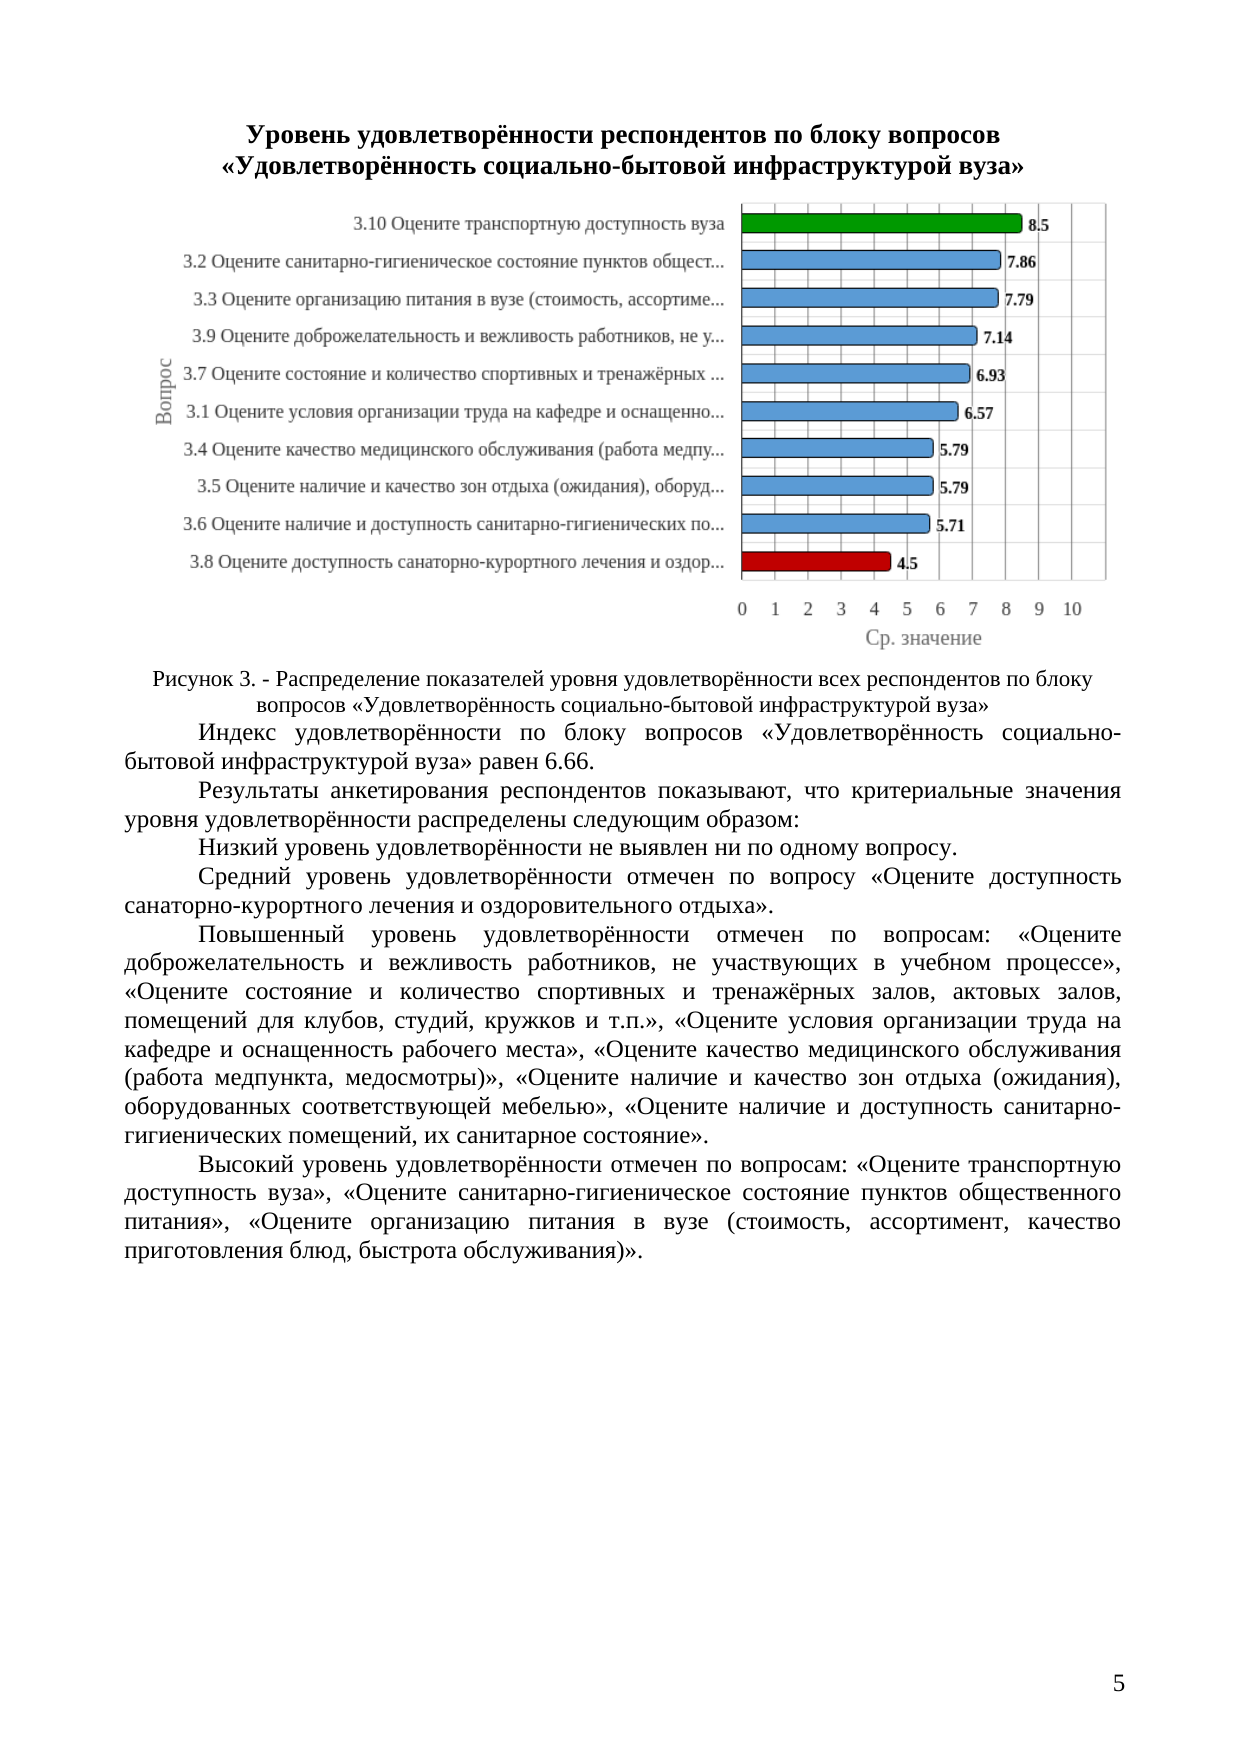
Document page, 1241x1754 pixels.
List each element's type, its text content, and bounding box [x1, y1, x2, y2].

text Индекс удовлетворённости по блоку вопросов «Удовлетворённость социально-бытовой инфраструктурой вуза» равен 6.66. [124, 717, 1122, 775]
picture [124, 192, 1129, 665]
subtitle Уровень удовлетворённости респондентов по блоку вопросов «Удовлетворённость социально-бытовой инфраструктурой вуза» [124, 118, 1122, 180]
text Рисунок 3. - Распределение показателей уровня удовлетворённости всех респондентов по блоку вопросов «Удовлетворённость социально-бытовой инфраструктурой вуза» [124, 665, 1122, 717]
text Результаты анкетирования респондентов показывают, что критериальные значения уровня удовлетворённости распределены следующим образом: [124, 775, 1122, 832]
text Высокий уровень удовлетворённости отмечен по вопросам: «Оцените транспортную доступность вуза», «Оцените санитарно-гигиеническое состояние пунктов общественного питания», «Оцените организацию питания в вузе (стоимость, ассортимент, качество приготовления блюд, быстрота обслуживания)». [124, 1149, 1122, 1264]
text Средний уровень удовлетворённости отмечен по вопросу «Оцените доступность санаторно-курортного лечения и оздоровительного отдыха». [124, 861, 1122, 919]
text Повышенный уровень удовлетворённости отмечен по вопросам: «Оцените доброжелательность и вежливость работников, не участвующих в учебном процессе», «Оцените состояние и количество спортивных и тренажёрных залов, актовых залов, помещений для клубов, студий, кружков и т.п.», «Оцените условия организации труда на кафедре и оснащенность рабочего места», «Оцените качество медицинского обслуживания (работа медпункта, медосмотры)», «Оцените наличие и качество зон отдыха (ожидания), оборудованных соответствующей мебелью», «Оцените наличие и доступность санитарно-гигиенических помещений, их санитарное состояние». [124, 919, 1122, 1149]
text Низкий уровень удовлетворённости не выявлен ни по одному вопросу. [124, 832, 1122, 861]
